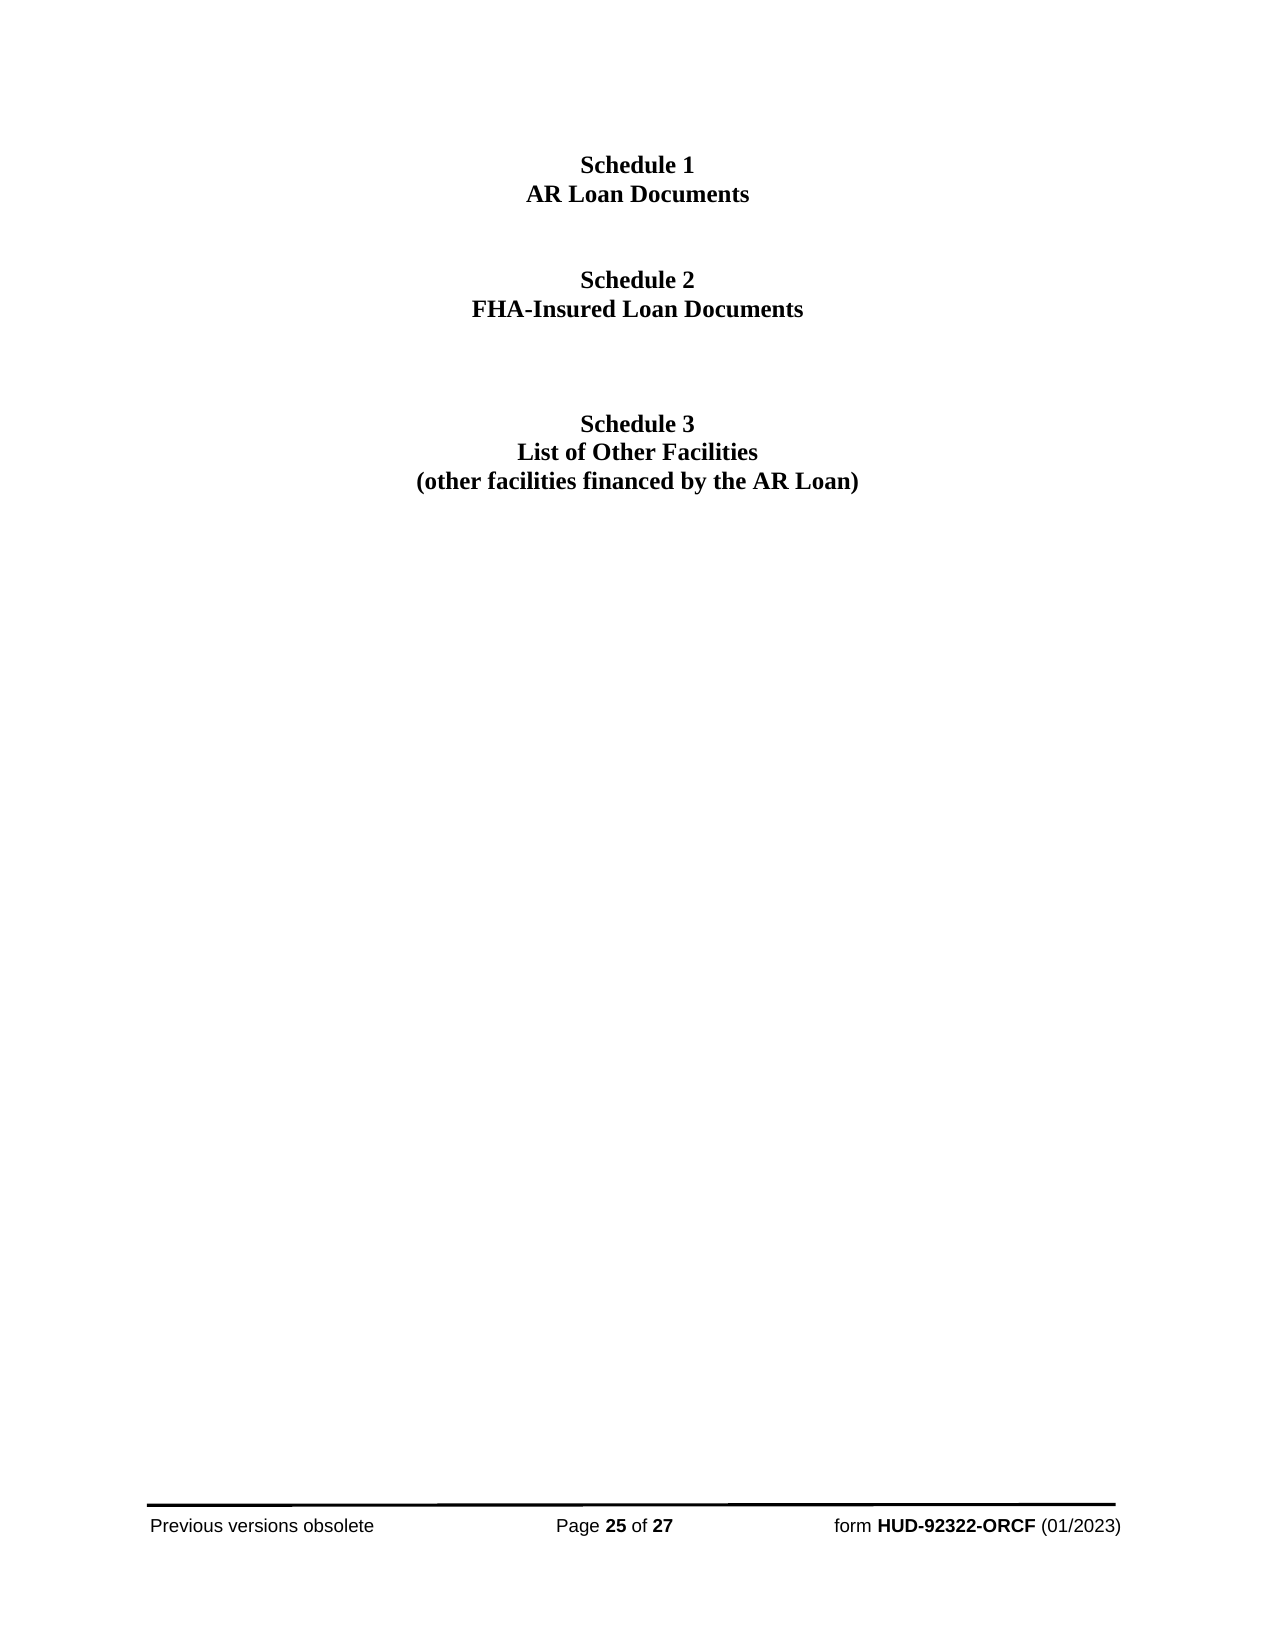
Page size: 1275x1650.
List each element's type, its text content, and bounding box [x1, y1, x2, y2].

title AR Loan Documents [150, 179, 1125, 207]
text Schedule 1 [150, 150, 1125, 179]
list List of Other Facilities [150, 437, 1125, 466]
list Schedule 2 [150, 265, 1125, 294]
list FHA-Insured Loan Documents [150, 294, 1125, 322]
list Schedule 3 [150, 409, 1125, 437]
list (other facilities financed by the AR Loan) [150, 466, 1125, 495]
